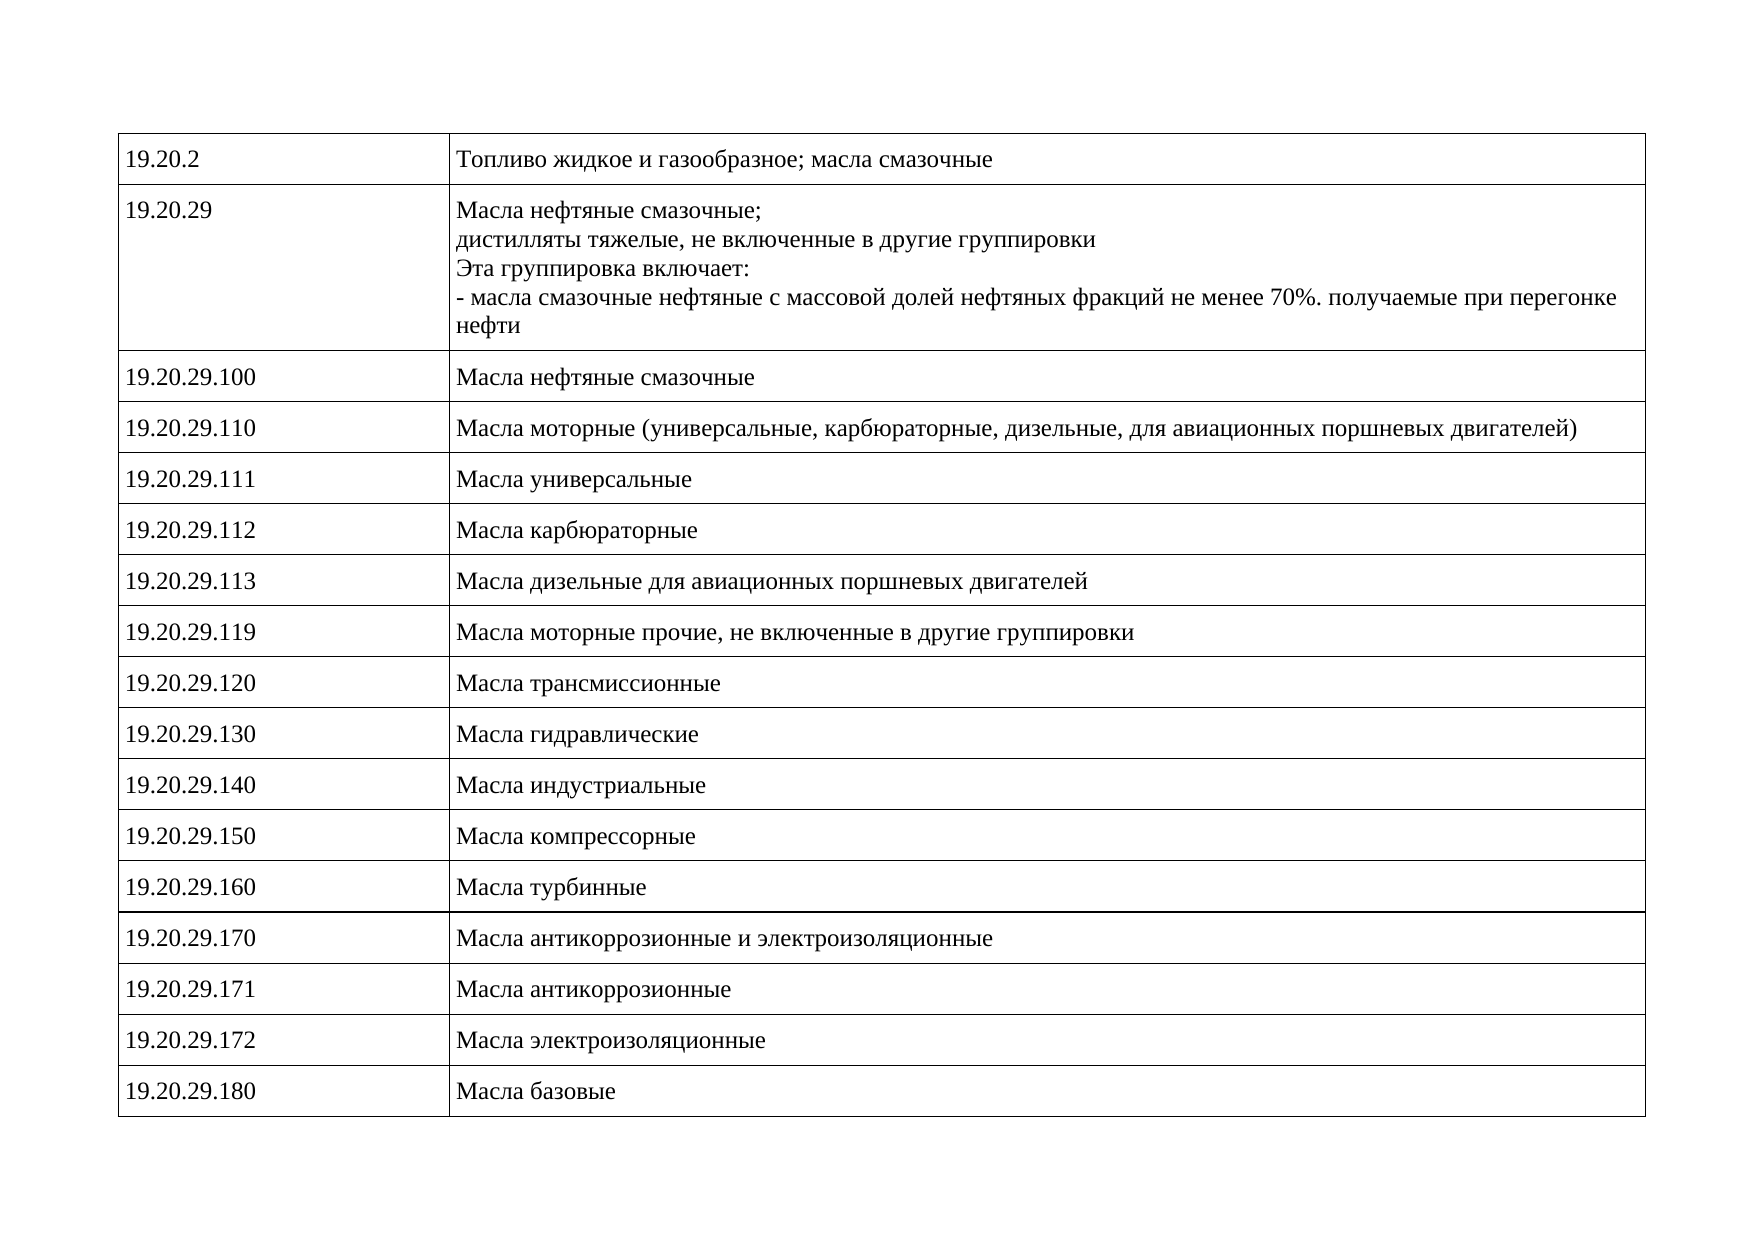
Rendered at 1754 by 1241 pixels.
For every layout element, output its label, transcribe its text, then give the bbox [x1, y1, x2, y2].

table_cell 19.20.29 [119, 185, 449, 350]
table_cell 19.20.29.119 [119, 606, 449, 656]
table_cell Масла нефтяные смазочные [450, 351, 1645, 401]
table_cell Масла электроизоляционные [450, 1015, 1645, 1064]
table_cell Масла компрессорные [450, 810, 1645, 860]
table_cell Масла нефтяные смазочные; дистилляты тяжелые, не включенные в другие группировки Эта группировка включает: - масла смазочные нефтяные с массовой долей нефтяных фракций не менее 70%. получаемые при перегонке нефти [450, 185, 1645, 350]
table_cell 19.20.2 [119, 134, 449, 184]
table_cell Масла трансмиссионные [450, 657, 1645, 707]
table_cell Масла индустриальные [450, 759, 1645, 809]
table_cell 19.20.29.100 [119, 351, 449, 401]
table_cell Масла антикоррозионные и электроизоляционные [450, 913, 1645, 962]
table_cell 19.20.29.180 [119, 1066, 449, 1116]
table_cell Масла гидравлические [450, 708, 1645, 758]
table_cell 19.20.29.120 [119, 657, 449, 707]
table_cell Масла моторные (универсальные, карбюраторные, дизельные, для авиационных поршневых двигателей) [450, 402, 1645, 452]
table_cell Топливо жидкое и газообразное; масла смазочные [450, 134, 1645, 184]
table_cell 19.20.29.112 [119, 504, 449, 554]
table_cell Масла моторные прочие, не включенные в другие группировки [450, 606, 1645, 656]
table_cell Масла дизельные для авиационных поршневых двигателей [450, 555, 1645, 605]
table_cell 19.20.29.140 [119, 759, 449, 809]
table_cell 19.20.29.170 [119, 913, 449, 962]
table_cell 19.20.29.130 [119, 708, 449, 758]
table_cell 19.20.29.110 [119, 402, 449, 452]
table_cell Масла антикоррозионные [450, 964, 1645, 1013]
table_cell 19.20.29.111 [119, 453, 449, 503]
table_cell Масла карбюраторные [450, 504, 1645, 554]
table_cell 19.20.29.113 [119, 555, 449, 605]
table_cell Масла универсальные [450, 453, 1645, 503]
table_cell Масла базовые [450, 1066, 1645, 1116]
table_cell 19.20.29.172 [119, 1015, 449, 1064]
table_cell 19.20.29.150 [119, 810, 449, 860]
table_cell Масла турбинные [450, 861, 1645, 911]
table_cell 19.20.29.171 [119, 964, 449, 1013]
table_cell 19.20.29.160 [119, 861, 449, 911]
